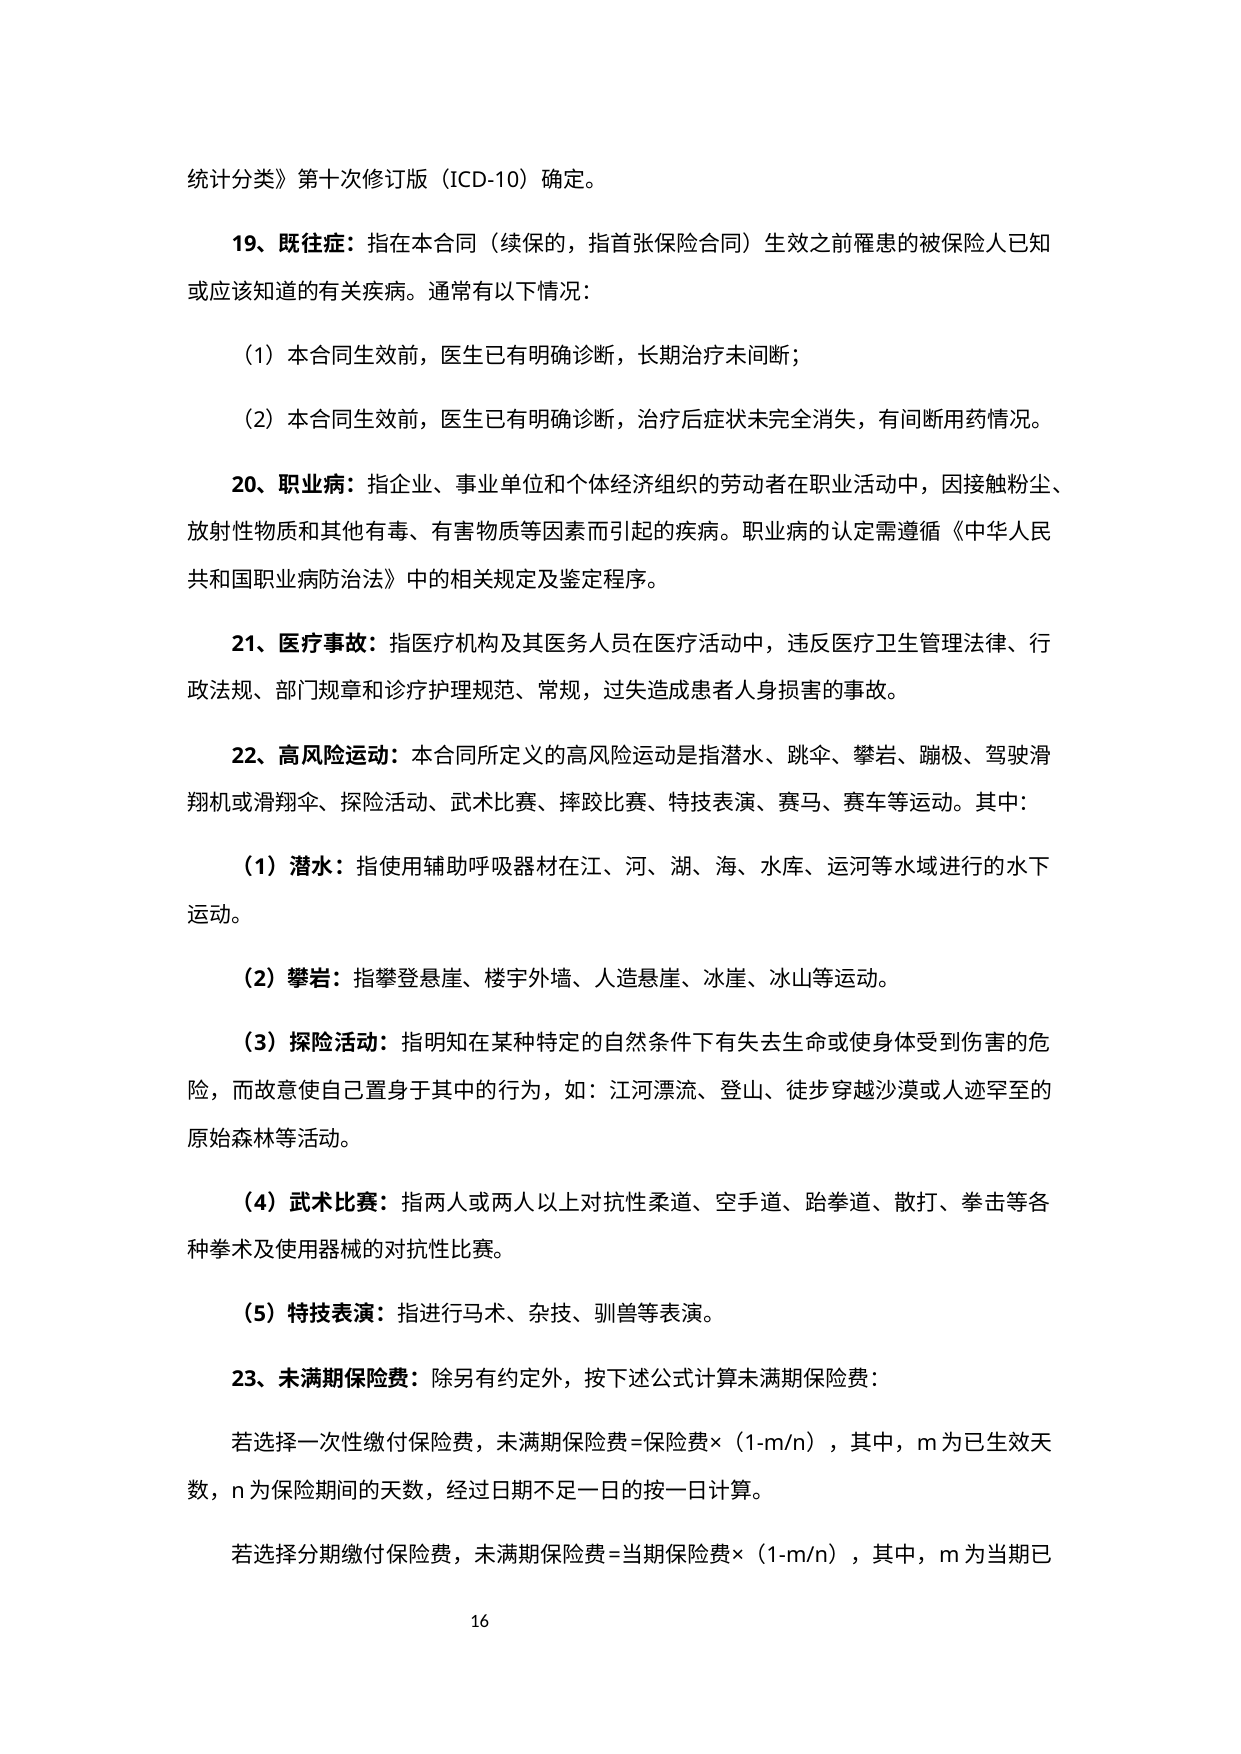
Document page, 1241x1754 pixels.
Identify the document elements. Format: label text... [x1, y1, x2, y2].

text 21、医疗事故：指医疗机构及其医务人员在医疗活动中，违反医疗卫生管理法律、行政法规、部门规章和诊疗护理规范、常规，过失造成患者人身损害的事故。 [187, 626, 1053, 705]
text 22、高风险运动：本合同所定义的高风险运动是指潜水、跳伞、攀岩、蹦极、驾驶滑翔机或滑翔伞、探险活动、武术比赛、摔跤比赛、特技表演、赛马、赛车等运动。其中： [187, 738, 1053, 817]
text （2）攀岩：指攀登悬崖、楼宇外墙、人造悬崖、冰崖、冰山等运动。 [187, 961, 1053, 993]
text 23、未满期保险费：除另有约定外，按下述公式计算未满期保险费： [187, 1361, 1053, 1392]
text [187, 162, 1053, 194]
text 19、既往症：指在本合同（续保的，指首张保险合同）生效之前罹患的被保险人已知或应该知道的有关疾病。通常有以下情况： [187, 226, 1053, 306]
text （1）潜水：指使用辅助呼吸器材在江、河、湖、海、水库、运河等水域进行的水下运动。 [187, 849, 1053, 929]
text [187, 1537, 1053, 1569]
text 若选择一次性缴付保险费，未满期保险费=保险费×（1-m/n），其中，m为已生效天数，n为保险期间的天数，经过日期不足一日的按一日计算。 [187, 1425, 1053, 1504]
text （1）本合同生效前，医生已有明确诊断，长期治疗未间断； [187, 338, 1053, 370]
text 20、职业病：指企业、事业单位和个体经济组织的劳动者在职业活动中，因接触粉尘、放射性物质和其他有毒、有害物质等因素而引起的疾病。职业病的认定需遵循《中华人民共和国职业病防治法》中的相关规定及鉴定程序。 [187, 467, 1053, 593]
text （3）探险活动：指明知在某种特定的自然条件下有失去生命或使身体受到伤害的危险，而故意使自己置身于其中的行为，如：江河漂流、登山、徒步穿越沙漠或人迹罕至的原始森林等活动。 [187, 1025, 1053, 1152]
text （4）武术比赛：指两人或两人以上对抗性柔道、空手道、跆拳道、散打、拳击等各种拳术及使用器械的对抗性比赛。 [187, 1185, 1053, 1264]
text （2）本合同生效前，医生已有明确诊断，治疗后症状未完全消失，有间断用药情况。 [187, 402, 1053, 434]
text （5）特技表演：指进行马术、杂技、驯兽等表演。 [187, 1296, 1053, 1328]
